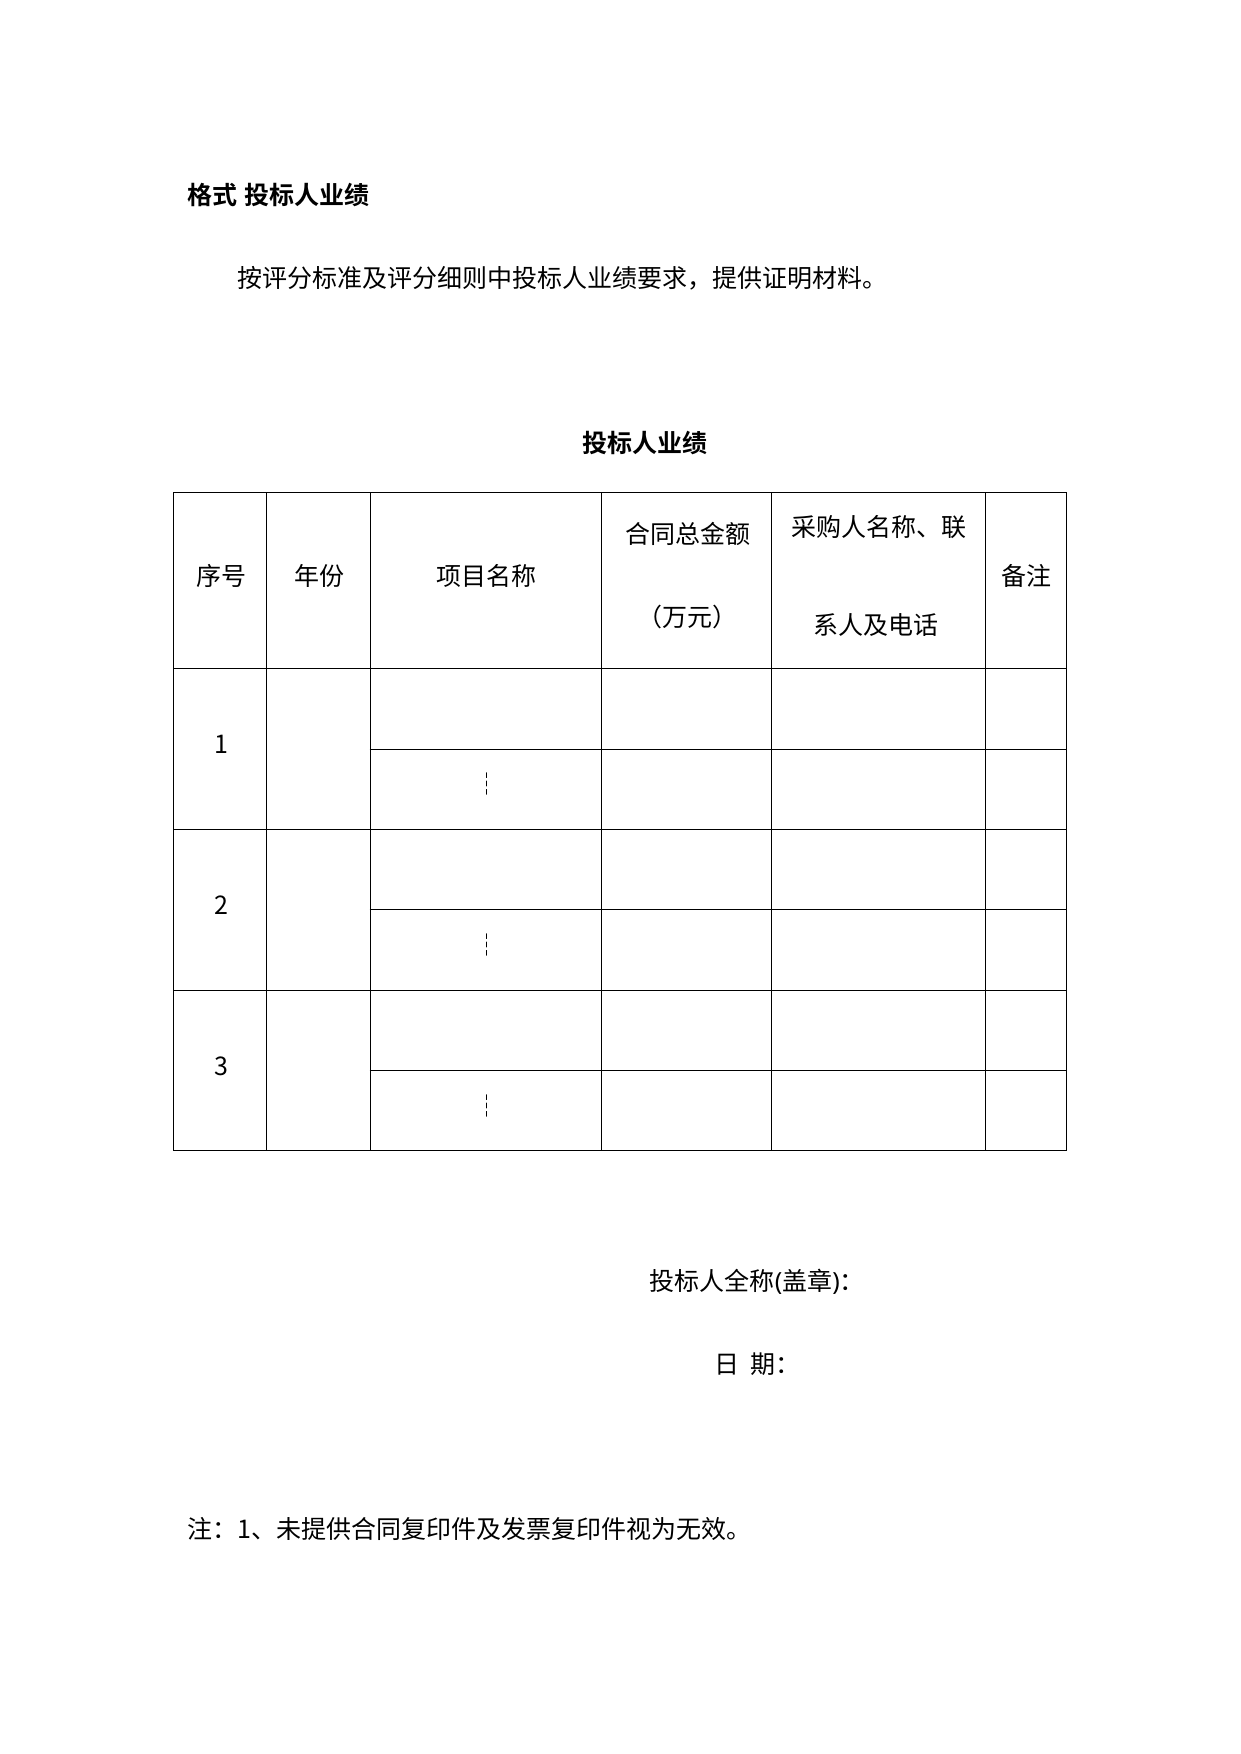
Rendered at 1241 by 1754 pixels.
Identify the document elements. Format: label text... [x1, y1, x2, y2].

table_cell [772, 991, 985, 1070]
text 格式 投标人业绩 [187, 162, 1053, 227]
table_header 采购人名称、联系人及电话 [772, 493, 985, 668]
table_cell [602, 1071, 771, 1150]
table_cell [602, 750, 771, 829]
table_cell [986, 910, 1066, 989]
table_cell [772, 910, 985, 989]
table_cell [986, 830, 1066, 909]
text 投标人业绩 [187, 409, 1053, 474]
table_header 年份 [267, 493, 370, 668]
table_cell [267, 830, 370, 989]
table_header 序号 [174, 493, 266, 668]
table_cell [986, 991, 1066, 1070]
table_cell ┆ [371, 1071, 601, 1150]
text 日 期： [187, 1330, 953, 1395]
table_cell [602, 830, 771, 909]
table_cell [772, 750, 985, 829]
table_cell 2 [174, 830, 266, 989]
table_cell [371, 669, 601, 748]
table_cell 1 [174, 669, 266, 829]
table_cell [602, 910, 771, 989]
table_cell [772, 669, 985, 748]
text 按评分标准及评分细则中投标人业绩要求，提供证明材料。 [187, 244, 1053, 309]
table_cell [267, 991, 370, 1150]
table_header 项目名称 [371, 493, 601, 668]
table_cell [772, 1071, 985, 1150]
table_cell 3 [174, 991, 266, 1150]
table_cell [602, 991, 771, 1070]
table_header 合同总金额 （万元） [602, 493, 771, 668]
text 注：1、未提供合同复印件及发票复印件视为无效。 [187, 1495, 1053, 1560]
table_cell [986, 1071, 1066, 1150]
table_cell [267, 669, 370, 829]
table_cell [772, 830, 985, 909]
table_cell ┆ [371, 910, 601, 989]
table_cell [371, 830, 601, 909]
table_cell [371, 991, 601, 1070]
table_cell [986, 750, 1066, 829]
table_cell [602, 669, 771, 748]
text 投标人全称(盖章)： [187, 1247, 953, 1312]
table_cell [986, 669, 1066, 748]
table_header 备注 [986, 493, 1066, 668]
table_cell ┆ [371, 750, 601, 829]
